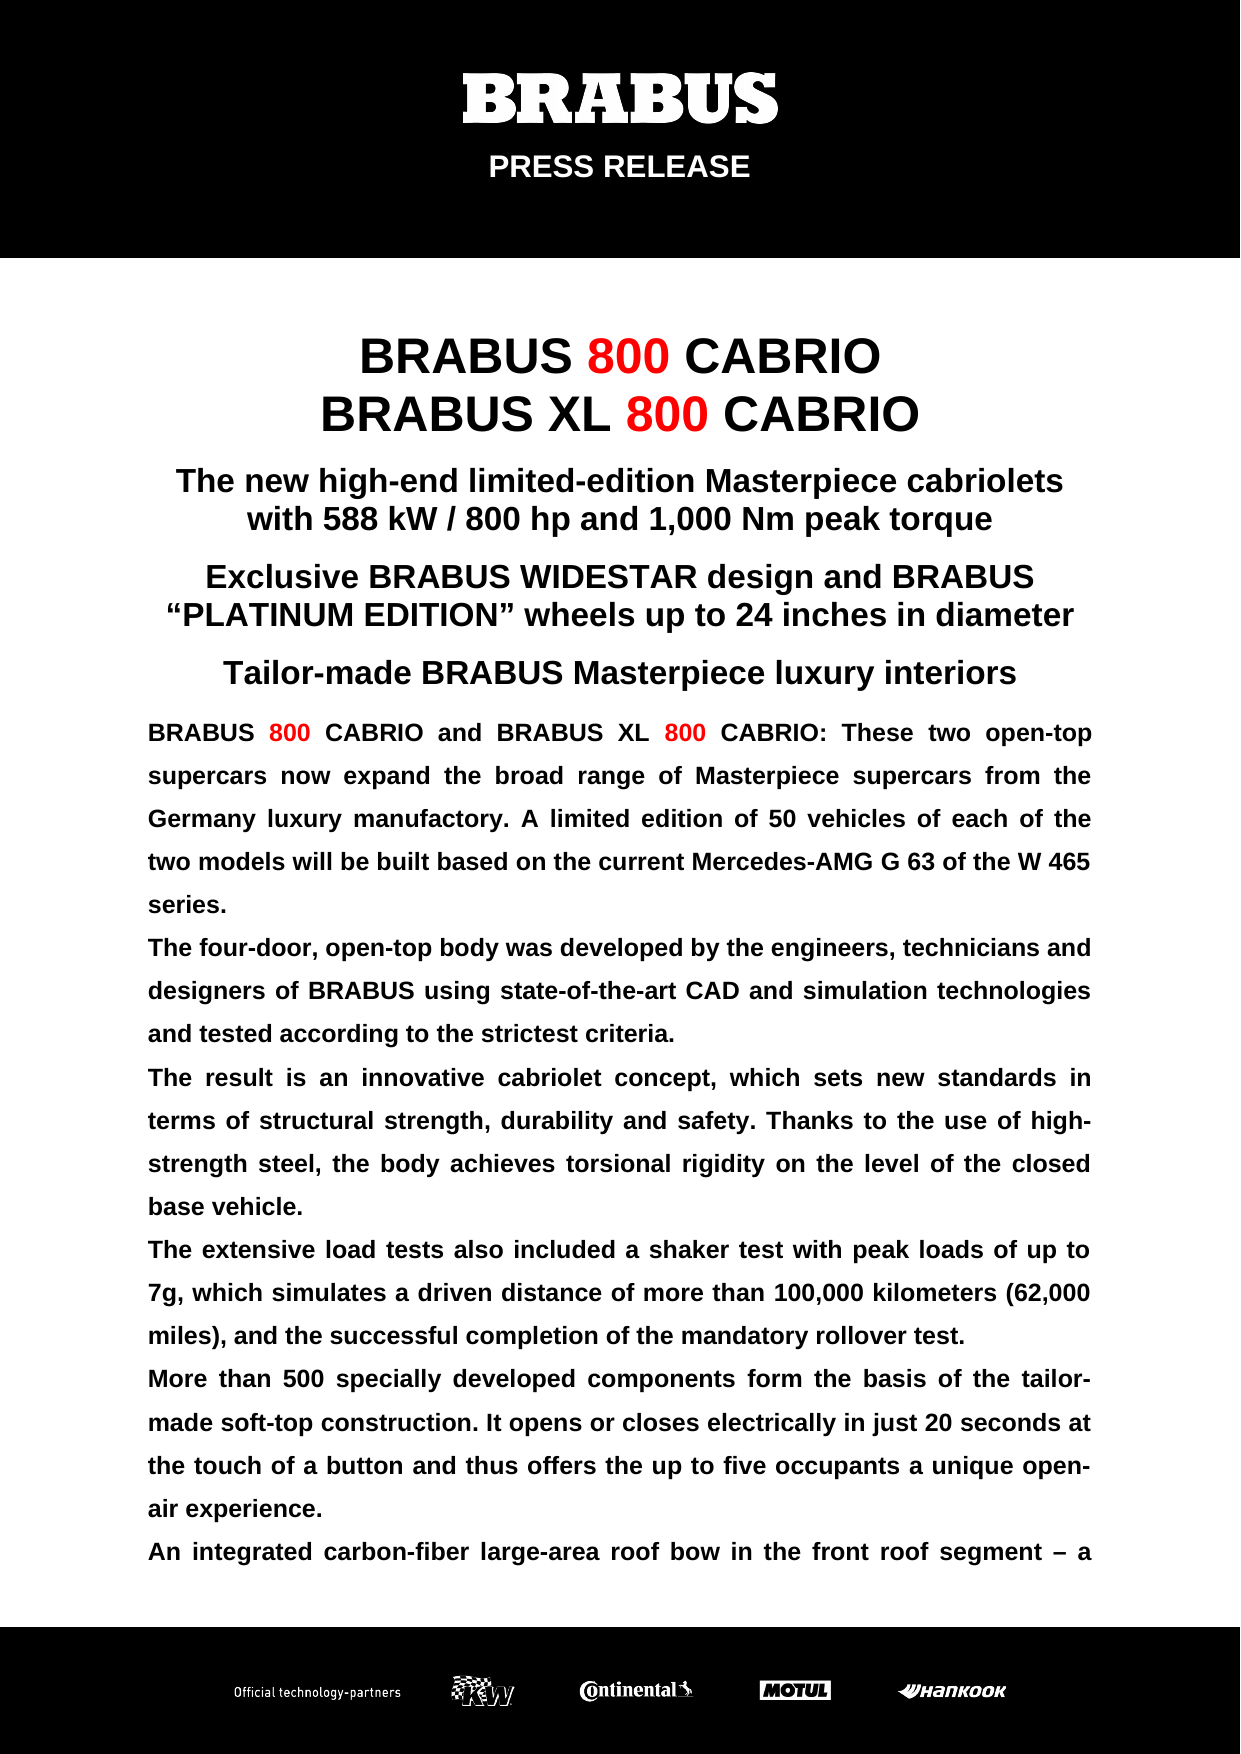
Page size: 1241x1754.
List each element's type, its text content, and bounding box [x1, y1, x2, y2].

text BRABUS 800 CABRIO and BRABUS XL 800 CABRIO: These two open-top supercars now expand the broad range of Masterpiece supercars from the Germany luxury manufactory. A limited edition of 50 vehicles of each of the two models will be built based on the current Mercedes-AMG G 63 of the W 465 series. [148, 718, 1093, 919]
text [148, 1537, 1093, 1566]
text BRABUS 800 CABRIO [148, 327, 1093, 384]
text More than 500 specially developed components form the basis of the tailor-made soft-top construction. It opens or closes electrically in just 20 seconds at the touch of a button and thus offers the up to five occupants a unique open-air experience. [148, 1364, 1093, 1523]
text The result is an innovative cabriolet concept, which sets new standards in terms of structural strength, durability and safety. Thanks to the use of high-strength steel, the body achieves torsional rigidity on the level of the closed base vehicle. [148, 1063, 1093, 1221]
text BRABUS XL 800 CABRIO [148, 384, 1093, 442]
text The extensive load tests also included a shaker test with peak loads of up to 7g, which simulates a driven distance of more than 100,000 kilometers (62,000 miles), and the successful completion of the mandatory rollover test. [148, 1235, 1093, 1350]
text The four-door, open-top body was developed by the engineers, technicians and designers of BRABUS using state-of-the-art CAD and simulation technologies and tested according to the strictest criteria. [148, 933, 1093, 1048]
text Tailor-made BRABUS Masterpiece luxury interiors [148, 653, 1093, 691]
picture [234, 1673, 1007, 1710]
picture [463, 72, 778, 124]
text The new high-end limited-edition Masterpiece cabriolets with 588 kW / 800 hp and 1,000 Nm peak torque [148, 461, 1093, 538]
text Exclusive BRABUS WIDESTAR design and BRABUS “PLATINUM EDITION” wheels up to 24 inches in diameter [148, 557, 1093, 634]
